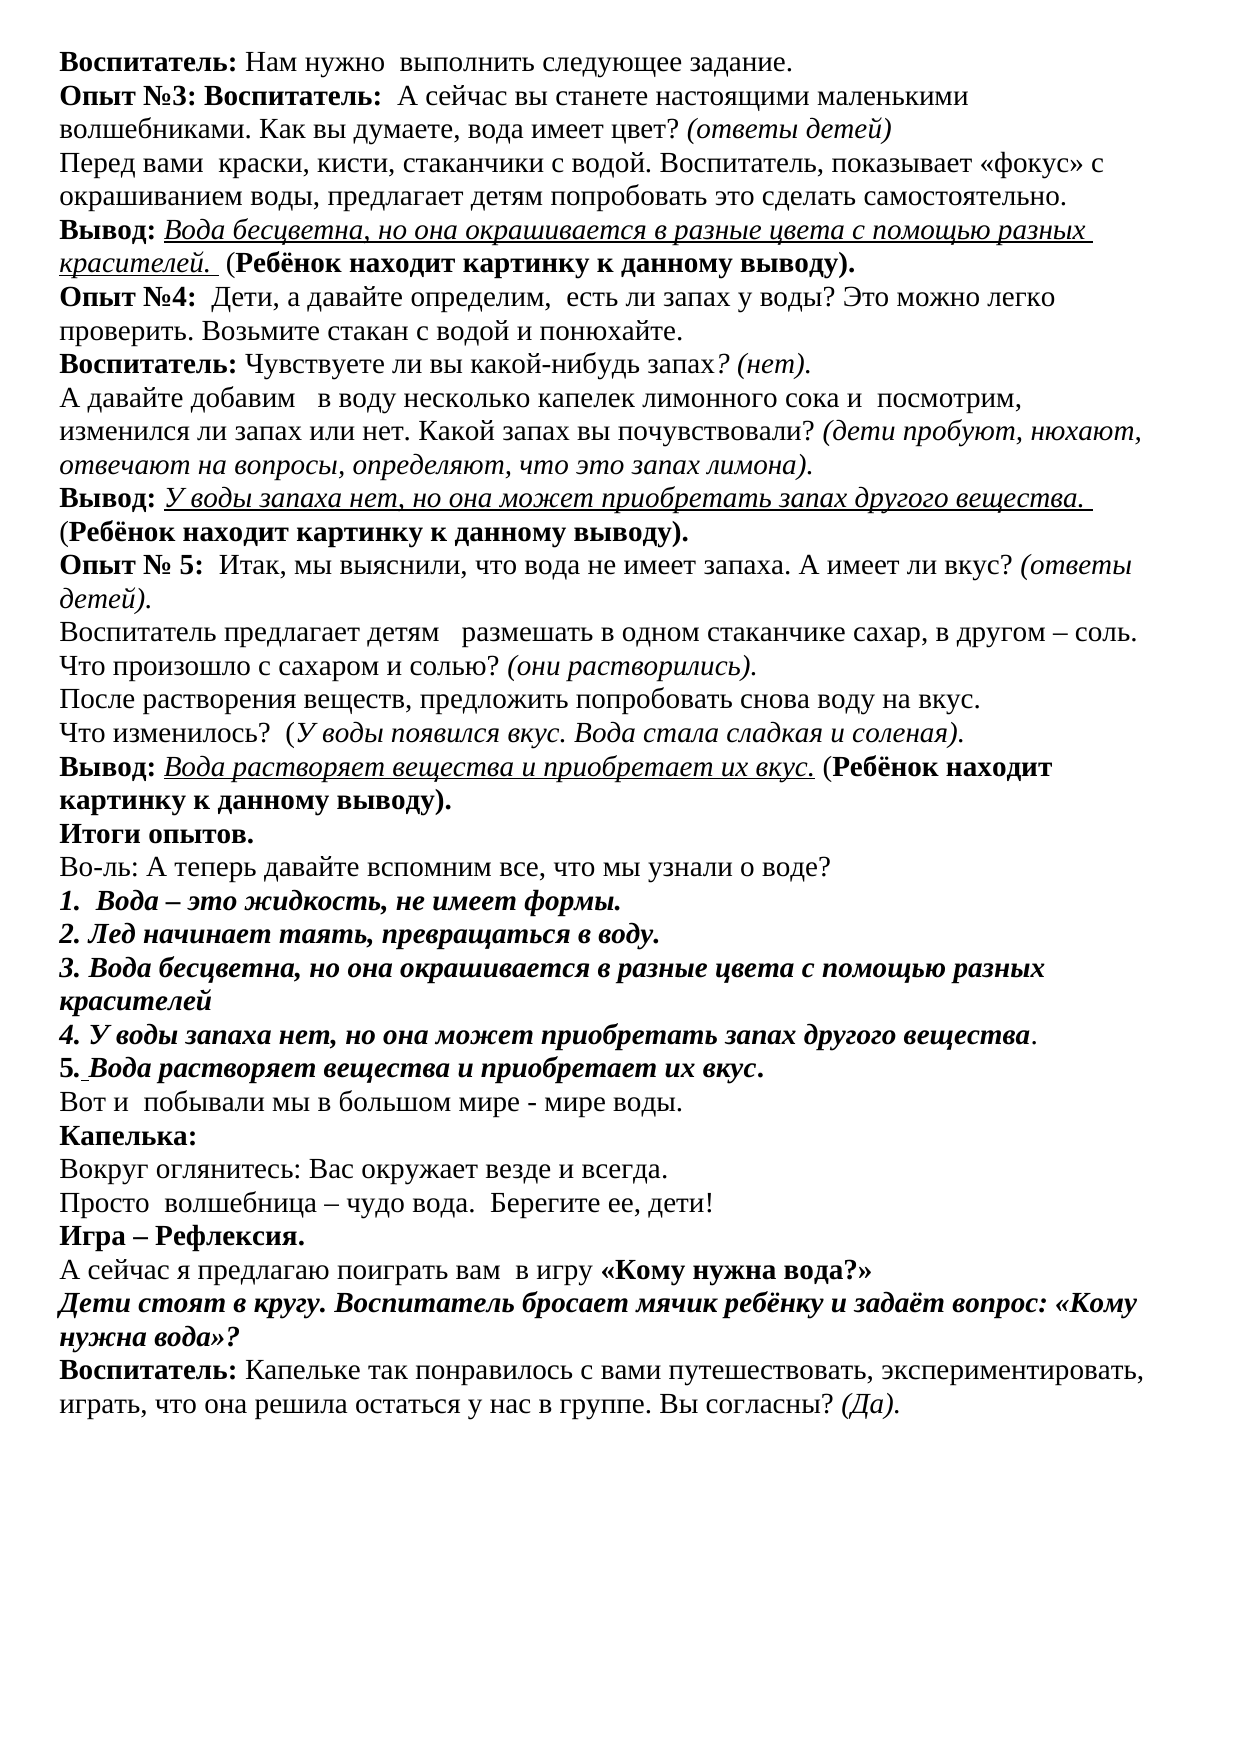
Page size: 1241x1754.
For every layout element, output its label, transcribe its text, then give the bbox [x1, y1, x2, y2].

text 5. Вода растворяет вещества и приобретает их вкус. [59, 1051, 1152, 1084]
text Капелька: [59, 1118, 1152, 1151]
text Вокруг оглянитесь: Вас окружает везде и всегда. [59, 1151, 1152, 1185]
text Воспитатель предлагает детям размешать в одном стаканчике сахар, в другом – соль. Что произошло с сахаром и солью? (они растворились). [59, 614, 1152, 682]
text Опыт №3: Воспитатель: А сейчас вы станете настоящими маленькими волшебниками. Как вы думаете, вода имеет цвет? (ответы детей) [59, 78, 1152, 145]
text Воспитатель: Капельке так понравилось с вами путешествовать, экспериментировать, играть, что она решила остаться у нас в группе. Вы согласны? (Да). [59, 1352, 1152, 1419]
text Вывод: Вода растворяет вещества и приобретает их вкус. (Ребёнок находит картинку к данному выводу). [59, 749, 1152, 816]
text Воспитатель: Нам нужно выполнить следующее задание. [59, 44, 1152, 78]
text А сейчас я предлагаю поиграть вам в игру «Кому нужна вода?» [59, 1252, 1152, 1285]
text Вот и побывали мы в большом мире - мире воды. [59, 1084, 1152, 1118]
text Опыт №4: Дети, а давайте определим, есть ли запах у воды? Это можно легко проверить. Возьмите стакан с водой и понюхайте. [59, 279, 1152, 346]
text Итоги опытов. [59, 816, 1152, 849]
text 4. У воды запаха нет, но она может приобретать запах другого вещества. [59, 1017, 1152, 1051]
text Воспитатель: Чувствуете ли вы какой-нибудь запах? (нет). [59, 346, 1152, 380]
text Опыт № 5: Итак, мы выяснили, что вода не имеет запаха. А имеет ли вкус? (ответы детей). [59, 547, 1152, 614]
text 1. Вода – это жидкость, не имеет формы. [59, 883, 1152, 916]
text После растворения веществ, предложить попробовать снова воду на вкус. [59, 682, 1152, 715]
text Просто волшебница – чудо вода. Берегите ее, дети! [59, 1185, 1152, 1218]
text Что изменилось? (У воды появился вкус. Вода стала сладкая и соленая). [59, 715, 1152, 749]
text Дети стоят в кругу. Воспитатель бросает мячик ребёнку и задаёт вопрос: «Кому нужна вода»? [59, 1285, 1152, 1352]
text Перед вами краски, кисти, стаканчики с водой. Воспитатель, показывает «фокус» с окрашиванием воды, предлагает детям попробовать это сделать самостоятельно. [59, 145, 1152, 212]
text 3. Вода бесцветна, но она окрашивается в разные цвета с помощью разных красителей [59, 950, 1152, 1017]
text Вывод: У воды запаха нет, но она может приобретать запах другого вещества. (Ребёнок находит картинку к данному выводу). [59, 480, 1152, 547]
text Вывод: Вода бесцветна, но она окрашивается в разные цвета с помощью разных красителей. (Ребёнок находит картинку к данному выводу). [59, 212, 1152, 279]
text А давайте добавим в воду несколько капелек лимонного сока и посмотрим, изменился ли запах или нет. Какой запах вы почувствовали? (дети пробуют, нюхают, отвечают на вопросы, определяют, что это запах лимона). [59, 380, 1152, 480]
text Во-ль: А теперь давайте вспомним все, что мы узнали о воде? [59, 849, 1152, 883]
text 2. Лед начинает таять, превращаться в воду. [59, 916, 1152, 950]
text Игра – Рефлексия. [59, 1218, 1152, 1252]
